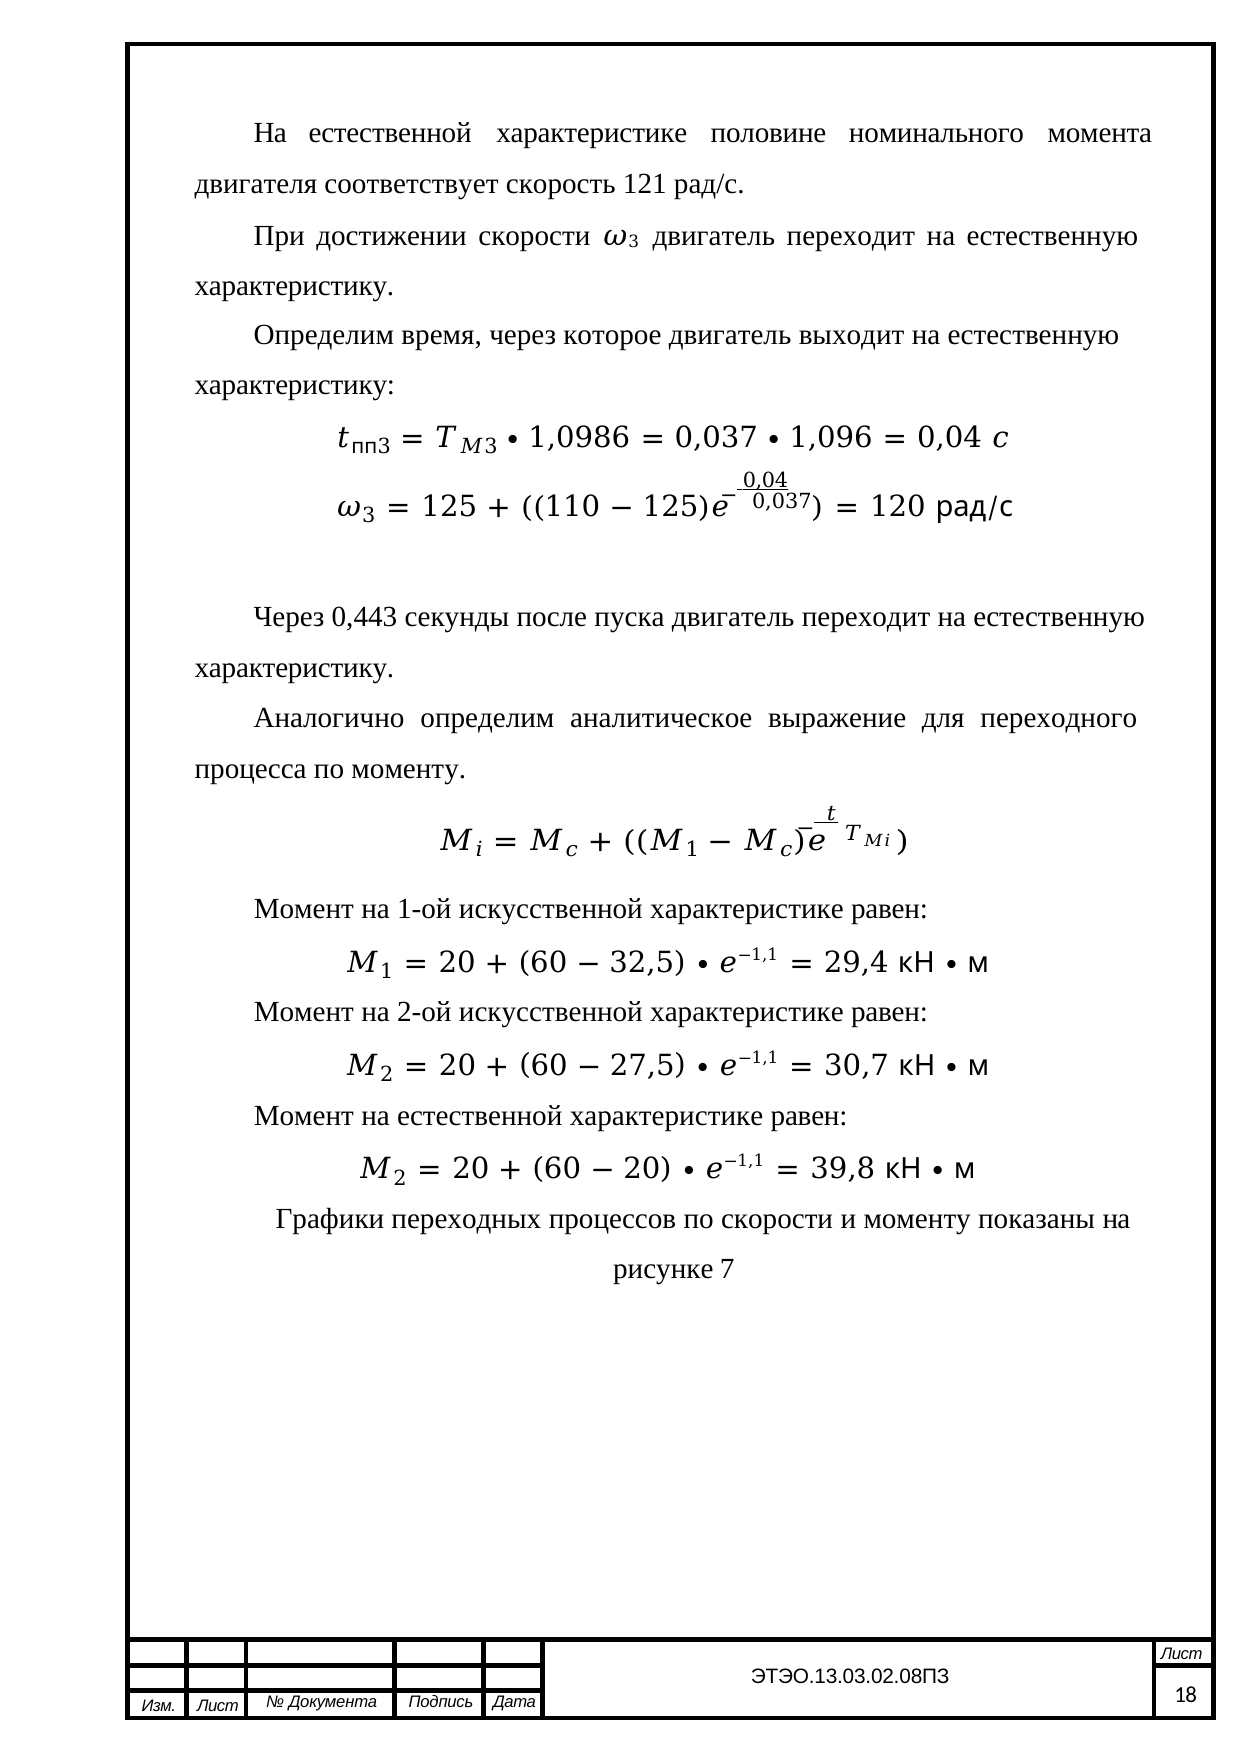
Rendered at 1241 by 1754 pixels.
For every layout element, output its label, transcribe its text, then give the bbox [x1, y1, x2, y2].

table_cell [397, 1642, 481, 1663]
table_cell Дата [486, 1693, 540, 1716]
table_cell 18 [1156, 1668, 1211, 1716]
table_cell Лист [189, 1693, 244, 1716]
table_cell [248, 1668, 392, 1688]
table_cell [486, 1668, 540, 1688]
table_cell [130, 1668, 184, 1688]
table_cell ЭТЭО.13.03.02.08ПЗ [545, 1642, 1152, 1716]
table_cell [189, 1642, 244, 1663]
table_cell [397, 1668, 481, 1688]
table_cell Подпись [397, 1693, 481, 1716]
table_cell Изм. [130, 1693, 184, 1716]
table_cell [248, 1642, 392, 1663]
table_header На естественной характеристике половине номинального момента двигателя соответствует скорость 121 рад/с. При достижении скорости 𝜔3 двигатель переходит на естественную характеристику. Определим время, через которое двигатель выходит на естественную характеристику: 𝑡пп3 = 𝑇𝑀3 ∙ 1,0986 = 0,037 ∙ 1,096 = 0,04 𝑐 − 0,04 𝜔3 = 125 + ((110 − 125)𝑒 0,037) = 120 рад/с Через 0,443 секунды после пуска двигатель переходит на естественную характеристику. Аналогично определим аналитическое выражение для переходного процесса по моменту. − 𝑡 𝑀𝑖 = 𝑀𝑐 + ((𝑀1 − 𝑀𝑐)𝑒 𝑇𝑀𝑖 ) Момент на 1-ой искусственной характеристике равен: 𝑀1 = 20 + (60 − 32,5) ∙ 𝑒−1,1 = 29,4 кН ∙ м Момент на 2-ой искусственной характеристике равен: 𝑀2 = 20 + (60 − 27,5) ∙ 𝑒−1,1 = 30,7 кН ∙ м Момент на естественной характеристике равен: 𝑀2 = 20 + (60 − 20) ∙ 𝑒−1,1 = 39,8 кН ∙ м Графики переходных процессов по скорости и моменту показаны на рисунке 7 [130, 46, 1211, 1637]
table_cell [189, 1668, 244, 1688]
table_cell Лист [1156, 1642, 1211, 1663]
table_cell № Документа [248, 1693, 392, 1716]
table_cell [130, 1642, 184, 1663]
table_cell [486, 1642, 540, 1663]
